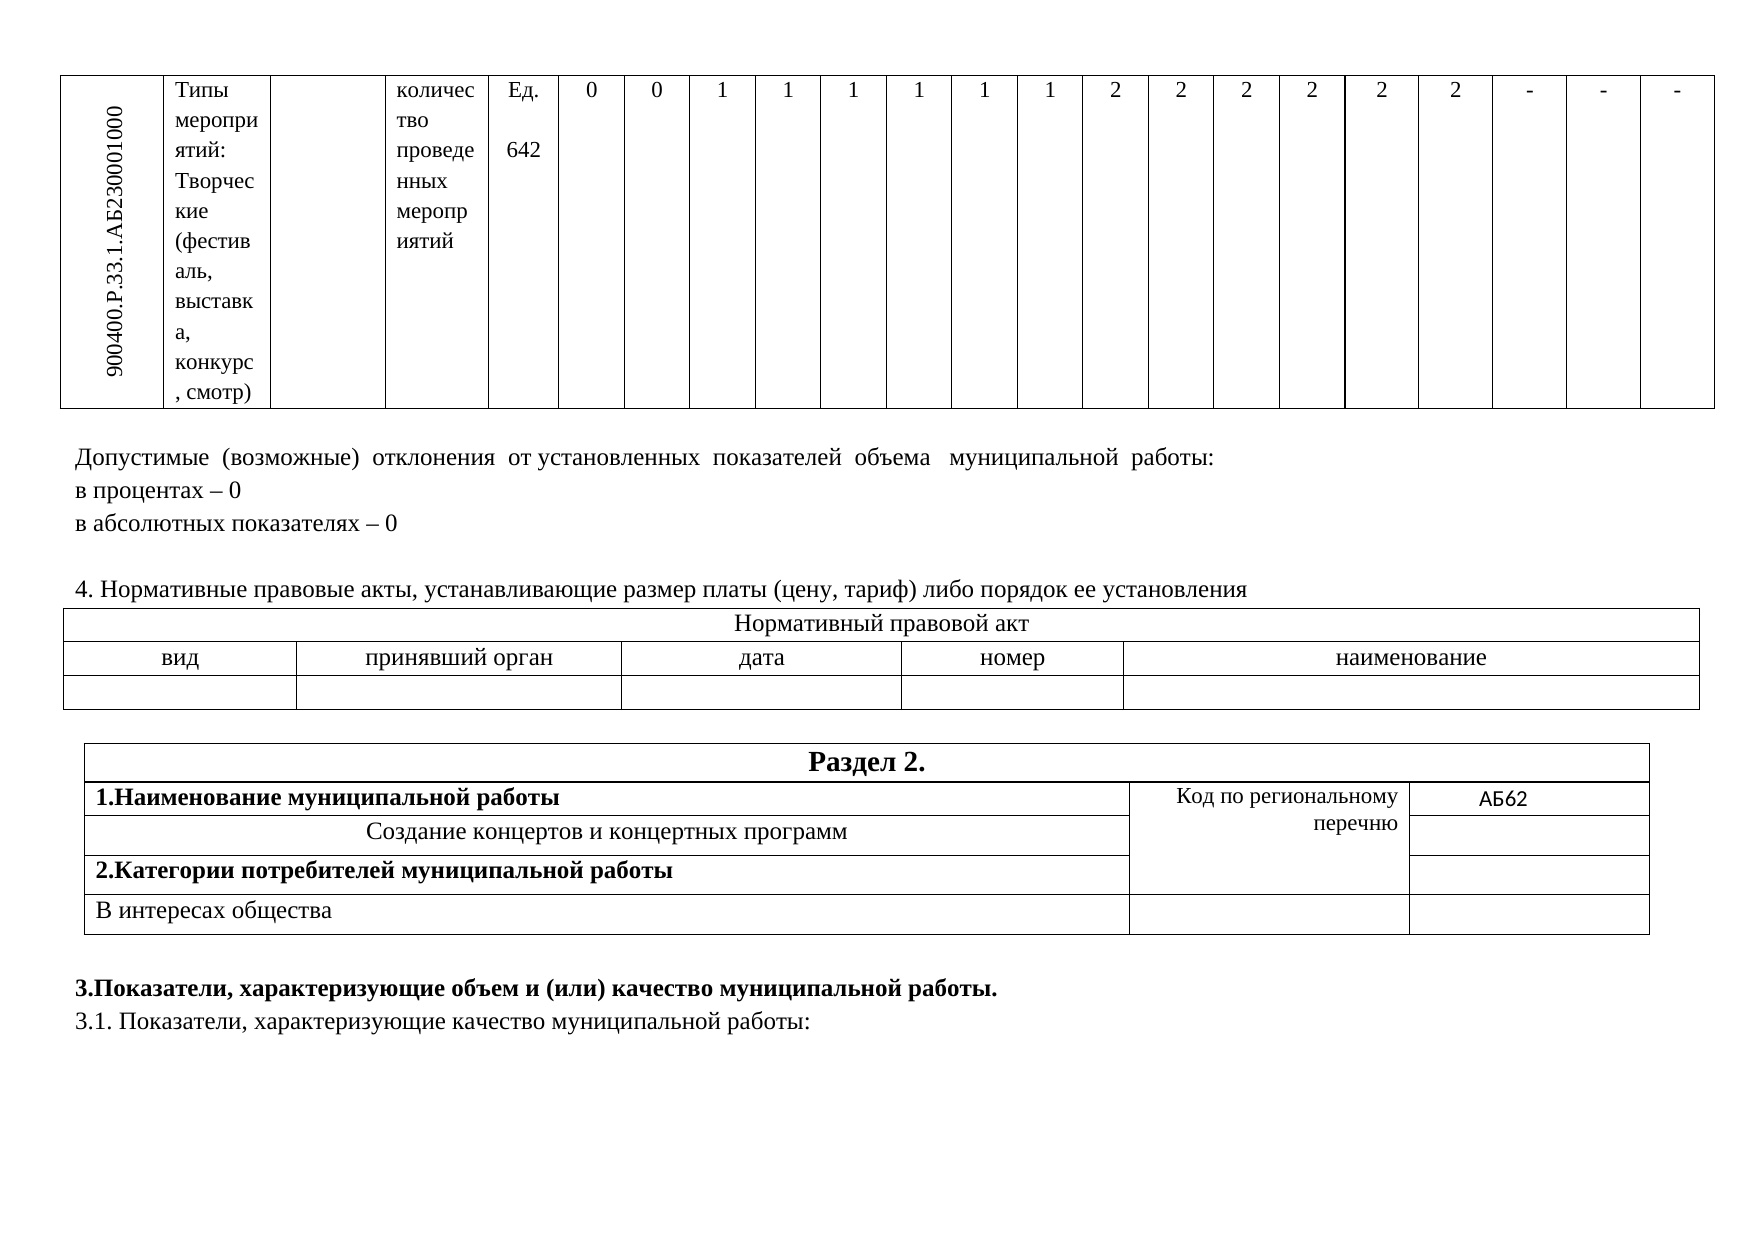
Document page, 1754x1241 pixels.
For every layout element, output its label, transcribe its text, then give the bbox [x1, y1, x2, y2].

table_header Раздел 2. [85, 744, 1649, 781]
table_cell [1410, 816, 1649, 854]
table_cell Код по региональному перечню [1130, 783, 1409, 894]
text в абсолютных показателях – 0 [75, 508, 1679, 537]
text Допустимые (возможные) отклонения от установленных показателей объема муниципальной работы: [75, 442, 1679, 471]
table_cell 2.Категории потребителей муниципальной работы [85, 856, 1129, 894]
table_cell 1 [756, 76, 820, 408]
table_cell [1410, 856, 1649, 894]
table_cell В интересах общества [85, 895, 1129, 934]
table_cell [1130, 895, 1409, 934]
text 3.1. Показатели, характеризующие качество муниципальной работы: [75, 1006, 1679, 1035]
table_cell номер [902, 642, 1123, 675]
table_cell 1 [887, 76, 951, 408]
table_cell Ед. 642 [489, 76, 558, 408]
table_cell вид [64, 642, 296, 675]
table_cell 2 [1214, 76, 1279, 408]
table_cell 2 [1280, 76, 1344, 408]
table_cell 900400.Р.33.1.АБ230001000 [61, 76, 163, 408]
table_cell [1410, 783, 1649, 815]
table_cell Типы мероприятий: Творческие (фестиваль, выставка, конкурс, смотр) [164, 76, 270, 408]
text 3.Показатели, характеризующие объем и (или) качество муниципальной работы. [75, 973, 1679, 1002]
table_cell 0 [625, 76, 689, 408]
table_cell [1410, 895, 1649, 934]
table_cell [64, 676, 296, 709]
table_cell количество проведенных мероприятий [386, 76, 488, 408]
table_cell 1 [690, 76, 755, 408]
text 4. Нормативные правовые акты, устанавливающие размер платы (цену, тариф) либо порядок ее установления [75, 574, 1679, 603]
table_cell 2 [1419, 76, 1492, 408]
table_cell дата [622, 642, 901, 675]
table_cell 2 [1083, 76, 1148, 408]
table_cell 2 [1346, 76, 1418, 408]
table_cell 1 [1018, 76, 1082, 408]
table_cell 1 [952, 76, 1017, 408]
table_cell [271, 76, 385, 408]
table_cell 1 [821, 76, 886, 408]
table_cell наименование [1124, 642, 1699, 675]
table_cell принявший орган [297, 642, 621, 675]
table_cell [1124, 676, 1699, 709]
table_cell [297, 676, 621, 709]
table_cell [622, 676, 901, 709]
table_cell Создание концертов и концертных программ [85, 816, 1129, 854]
text в процентах – 0 [75, 475, 1679, 504]
table_cell 0 [559, 76, 624, 408]
table_cell 2 [1149, 76, 1213, 408]
table_header Нормативный правовой акт [64, 609, 1699, 641]
table_cell 1.Наименование муниципальной работы [85, 783, 1129, 815]
table_cell - [1567, 76, 1640, 408]
table_cell - [1493, 76, 1566, 408]
table_cell - [1641, 76, 1714, 408]
table_cell [902, 676, 1123, 709]
